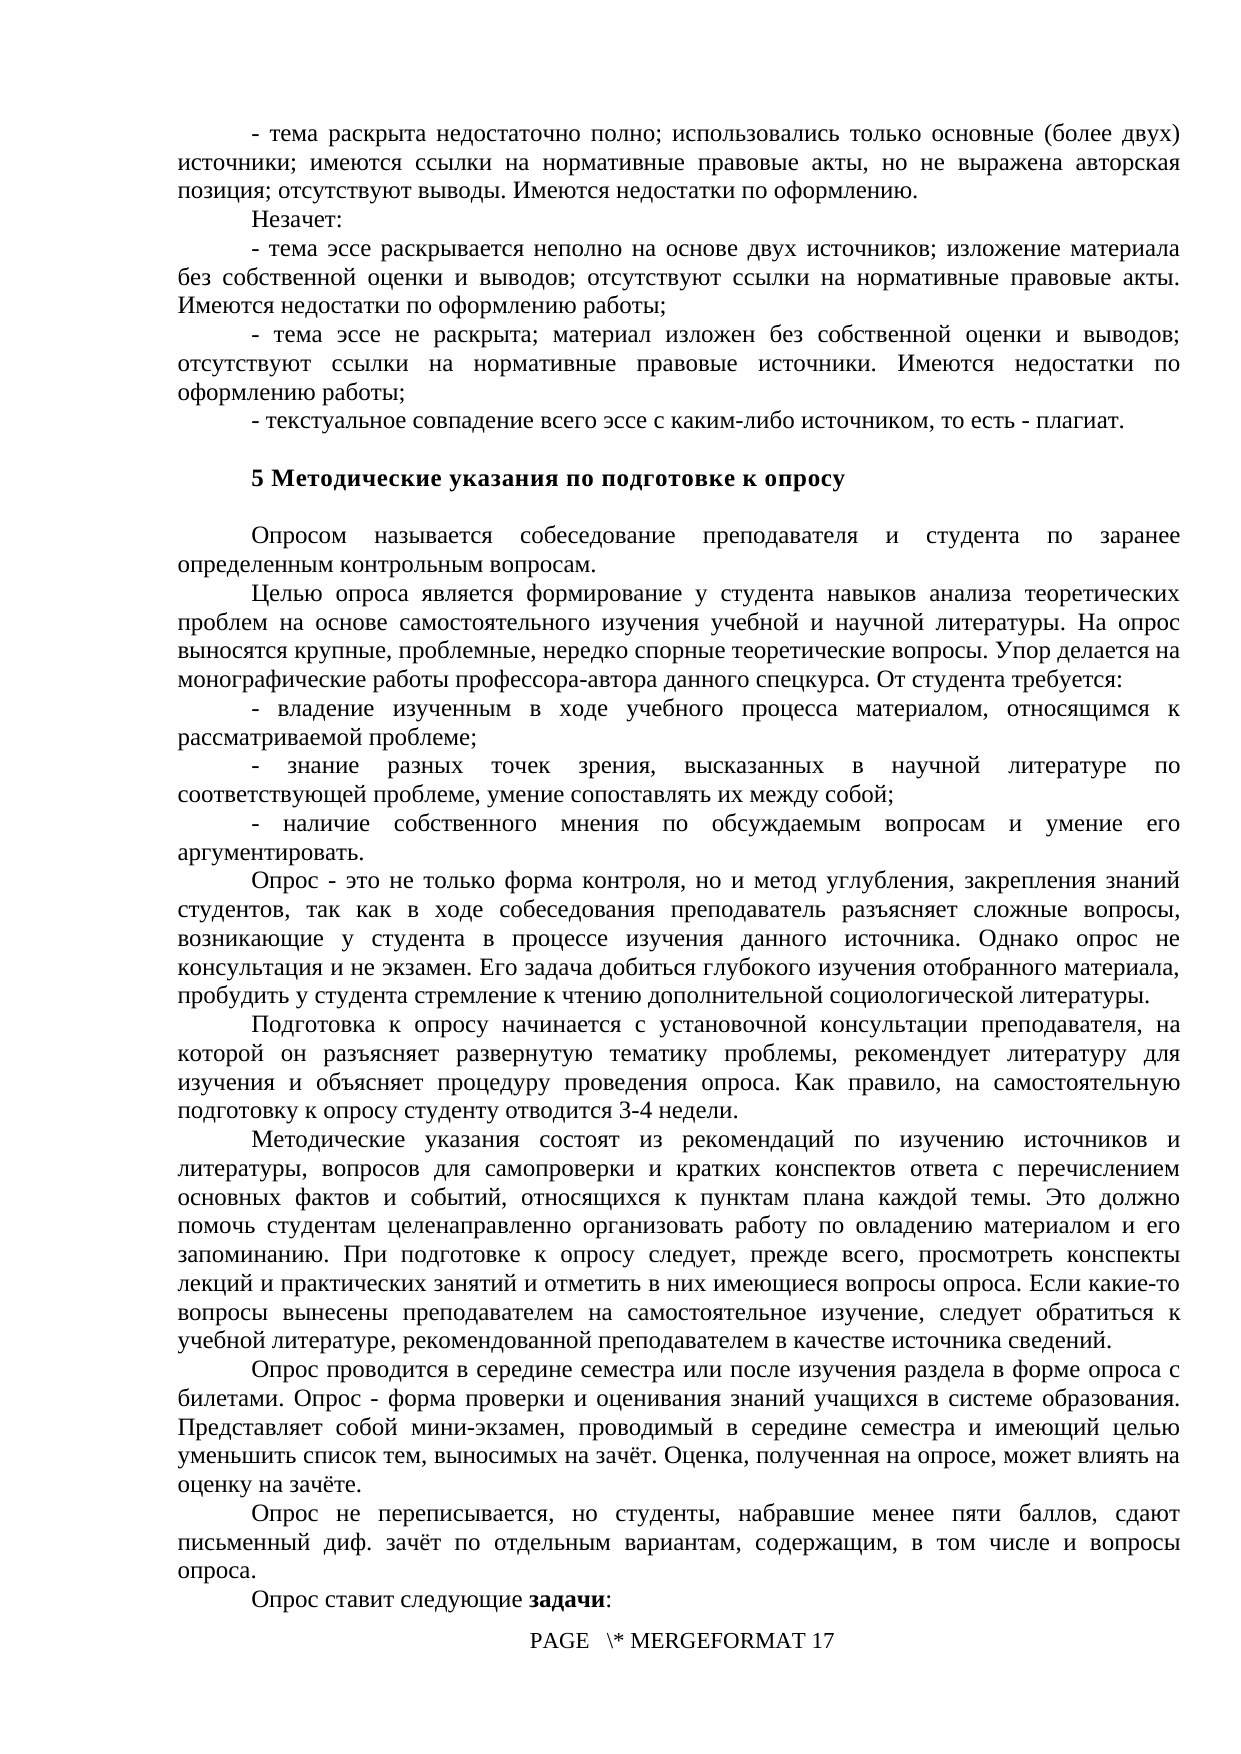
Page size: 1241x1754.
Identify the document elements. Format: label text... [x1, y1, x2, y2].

text - тема эссе раскрывается неполно на основе двух источников; изложение материала без собственной оценки и выводов; отсутствуют ссылки на нормативные правовые акты. Имеются недостатки по оформлению работы; [177, 233, 1181, 319]
text - знание разных точек зрения, высказанных в научной литературе по соответствующей проблеме, умение сопоставлять их между собой; [177, 751, 1181, 808]
text Опрос - это не только форма контроля, но и метод углубления, закрепления знаний студентов, так как в ходе собеседования преподаватель разъясняет сложные вопросы, возникающие у студента в процессе изучения данного источника. Однако опрос не консультация и не экзамен. Его задача добиться глубокого изучения отобранного материала, пробудить у студента стремление к чтению дополнительной социологической литературы. [177, 866, 1181, 1009]
text Опрос не переписывается, но студенты, набравшие менее пяти баллов, сдают письменный диф. зачёт по отдельным вариантам, содержащим, в том числе и вопросы опроса. [177, 1498, 1181, 1584]
text Незачет: [177, 204, 1181, 233]
text - владение изученным в ходе учебного процесса материалом, относящимся к рассматриваемой проблеме; [177, 693, 1181, 751]
text - наличие собственного мнения по обсуждаемым вопросам и умение его аргументировать. [177, 808, 1181, 866]
text - тема эссе не раскрыта; материал изложен без собственной оценки и выводов; отсутствуют ссылки на нормативные правовые источники. Имеются недостатки по оформлению работы; [177, 319, 1181, 406]
text - текстуальное совпадение всего эссе с каким-либо источником, то есть - плагиат. [177, 406, 1181, 434]
text Целью опроса является формирование у студента навыков анализа теоретических проблем на основе самостоятельного изучения учебной и научной литературы. На опрос выносятся крупные, проблемные, нередко спорные теоретические вопросы. Упор делается на монографические работы профессора-автора данного спецкурса. От студента требуется: [177, 578, 1181, 693]
text - тема раскрыта недостаточно полно; использовались только основные (более двух) источники; имеются ссылки на нормативные правовые акты, но не выражена авторская позиция; отсутствуют выводы. Имеются недостатки по оформлению. [177, 118, 1181, 204]
text Опрос проводится в середине семестра или после изучения раздела в форме опроса с билетами. Опрос - форма проверки и оценивания знаний учащихся в системе образования. Представляет собой мини-экзамен, проводимый в середине семестра и имеющий целью уменьшить список тем, выносимых на зачёт. Оценка, полученная на опросе, может влиять на оценку на зачёте. [177, 1354, 1181, 1498]
text Методические указания состоят из рекомендаций по изучению источников и литературы, вопросов для самопроверки и кратких конспектов ответа с перечислением основных фактов и событий, относящихся к пунктам плана каждой темы. Это должно помочь студентам целенаправленно организовать работу по овладению материалом и его запоминанию. При подготовке к опросу следует, прежде всего, просмотреть конспекты лекций и практических занятий и отметить в них имеющиеся вопросы опроса. Если какие-то вопросы вынесены преподавателем на самостоятельное изучение, следует обратиться к учебной литературе, рекомендованной преподавателем в качестве источника сведений. [177, 1124, 1181, 1354]
text Опросом называется собеседование преподавателя и студента по заранее определенным контрольным вопросам. [177, 521, 1181, 578]
text Подготовка к опросу начинается с установочной консультации преподавателя, на которой он разъясняет развернутую тематику проблемы, рекомендует литературу для изучения и объясняет процедуру проведения опроса. Как правило, на самостоятельную подготовку к опросу студенту отводится 3-4 недели. [177, 1009, 1181, 1124]
text Опрос ставит следующие задачи: [177, 1584, 1181, 1613]
text 5 Методические указания по подготовке к опросу [177, 463, 1181, 492]
